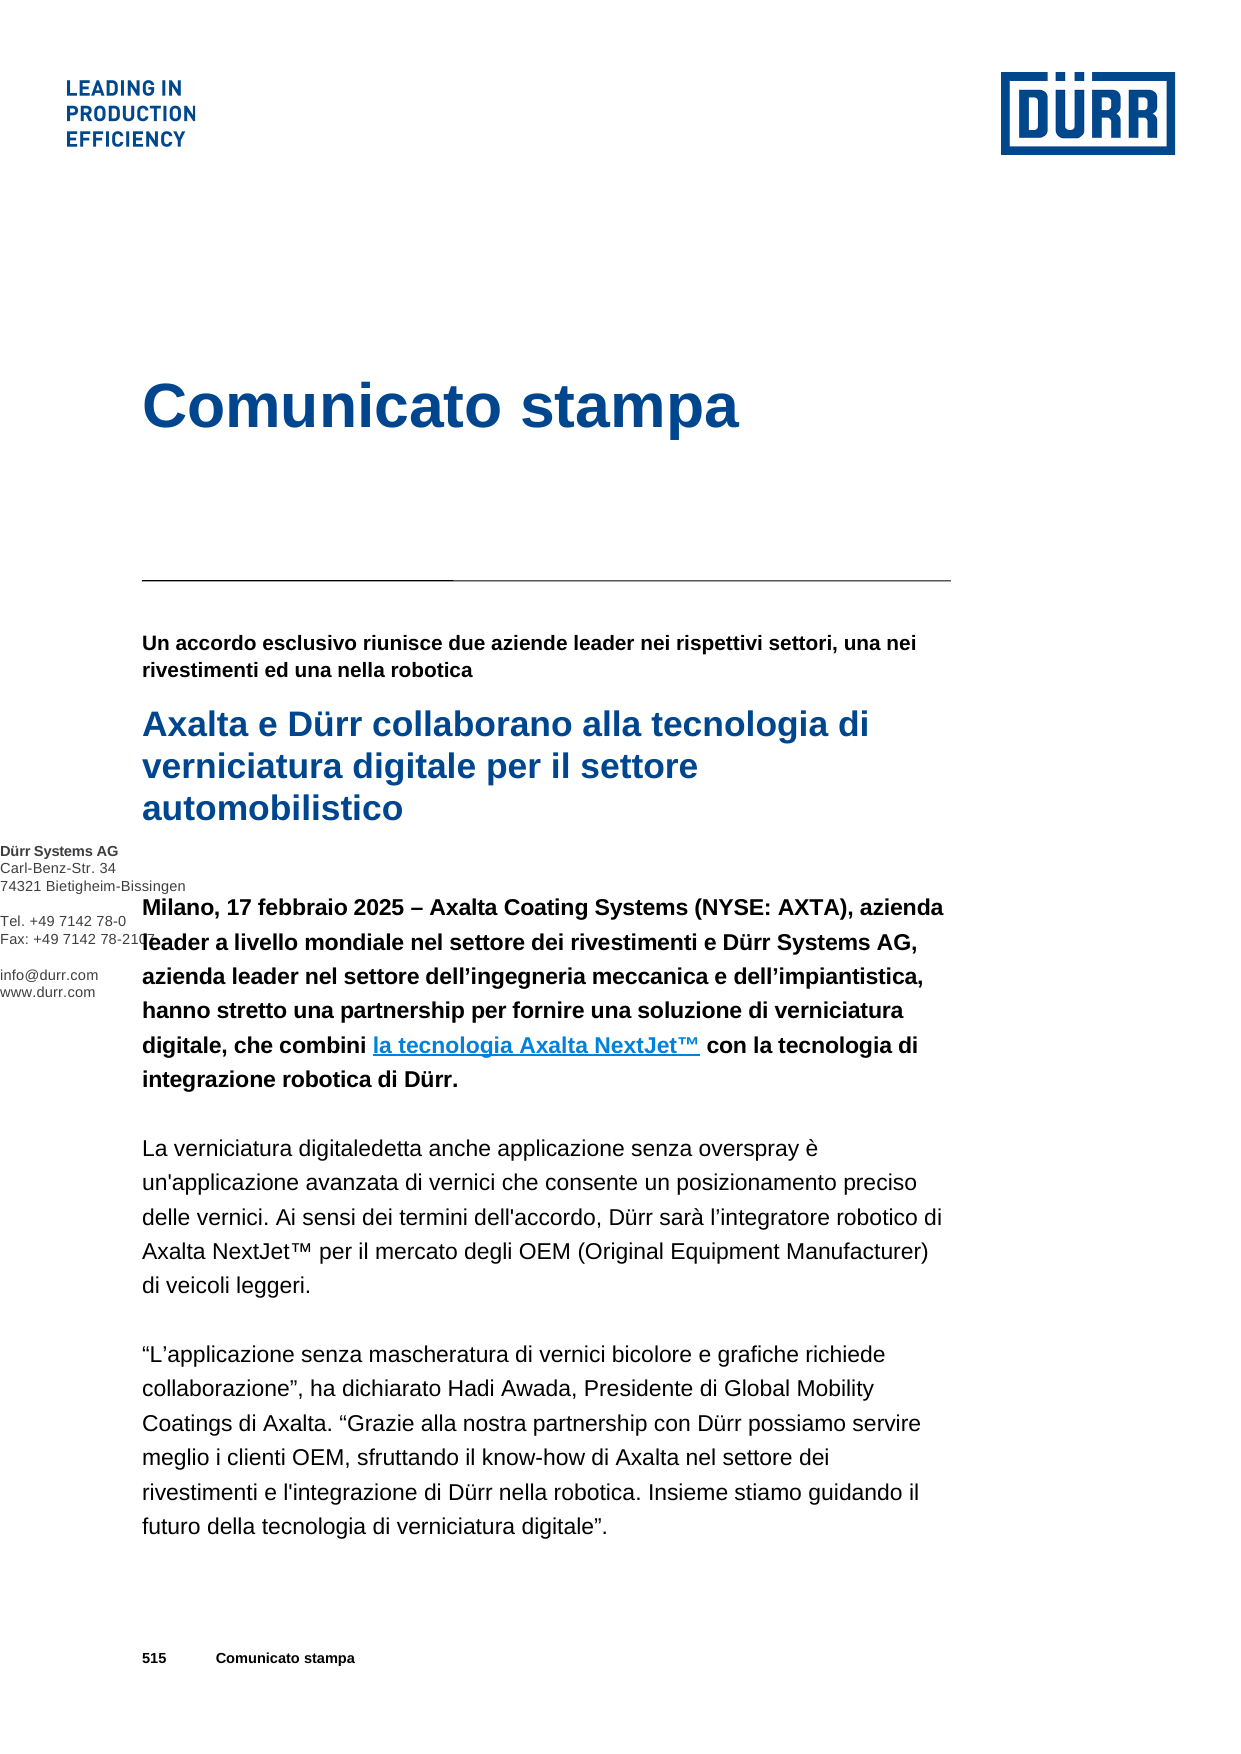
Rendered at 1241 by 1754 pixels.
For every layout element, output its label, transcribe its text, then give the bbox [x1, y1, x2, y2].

text Milano, 17 febbraio 2025 – Axalta Coating Systems (NYSE: AXTA), azienda leader a livello mondiale nel settore dei rivestimenti e Dürr Systems AG, azienda leader nel settore dell’ingegneria meccanica e dell’impiantistica, hanno stretto una partnership per fornire una soluzione di verniciatura digitale, che combini la tecnologia Axalta NextJet™ con la tecnologia di integrazione robotica di Dürr. [142, 886, 951, 1092]
text La verniciatura digitaledetta anche applicazione senza overspray è un'applicazione avanzata di vernici che consente un posizionamento preciso delle vernici. Ai sensi dei termini dell'accordo, Dürr sarà l’integratore robotico di Axalta NextJet™ per il mercato degli OEM (Original Equipment Manufacturer) di veicoli leggeri. [142, 1127, 951, 1298]
picture [67, 80, 196, 147]
text Comunicato stampa [142, 366, 951, 441]
picture [1001, 72, 1175, 155]
text Axalta e Dürr collaborano alla tecnologia di verniciatura digitale per il settore automobilistico [142, 703, 951, 828]
text “L’applicazione senza mascheratura di vernici bicolore e grafiche richiede collaborazione”, ha dichiarato Hadi Awada, Presidente di Global Mobility Coatings di Axalta. “Grazie alla nostra partnership con Dürr possiamo servire meglio i clienti OEM, sfruttando il know-how di Axalta nel settore dei rivestimenti e l'integrazione di Dürr nella robotica. Insieme stiamo guidando il futuro della tecnologia di verniciatura digitale”. [142, 1333, 951, 1539]
text Un accordo esclusivo riunisce due aziende leader nei rispettivi settori, una nei rivestimenti ed una nella robotica [142, 628, 951, 682]
